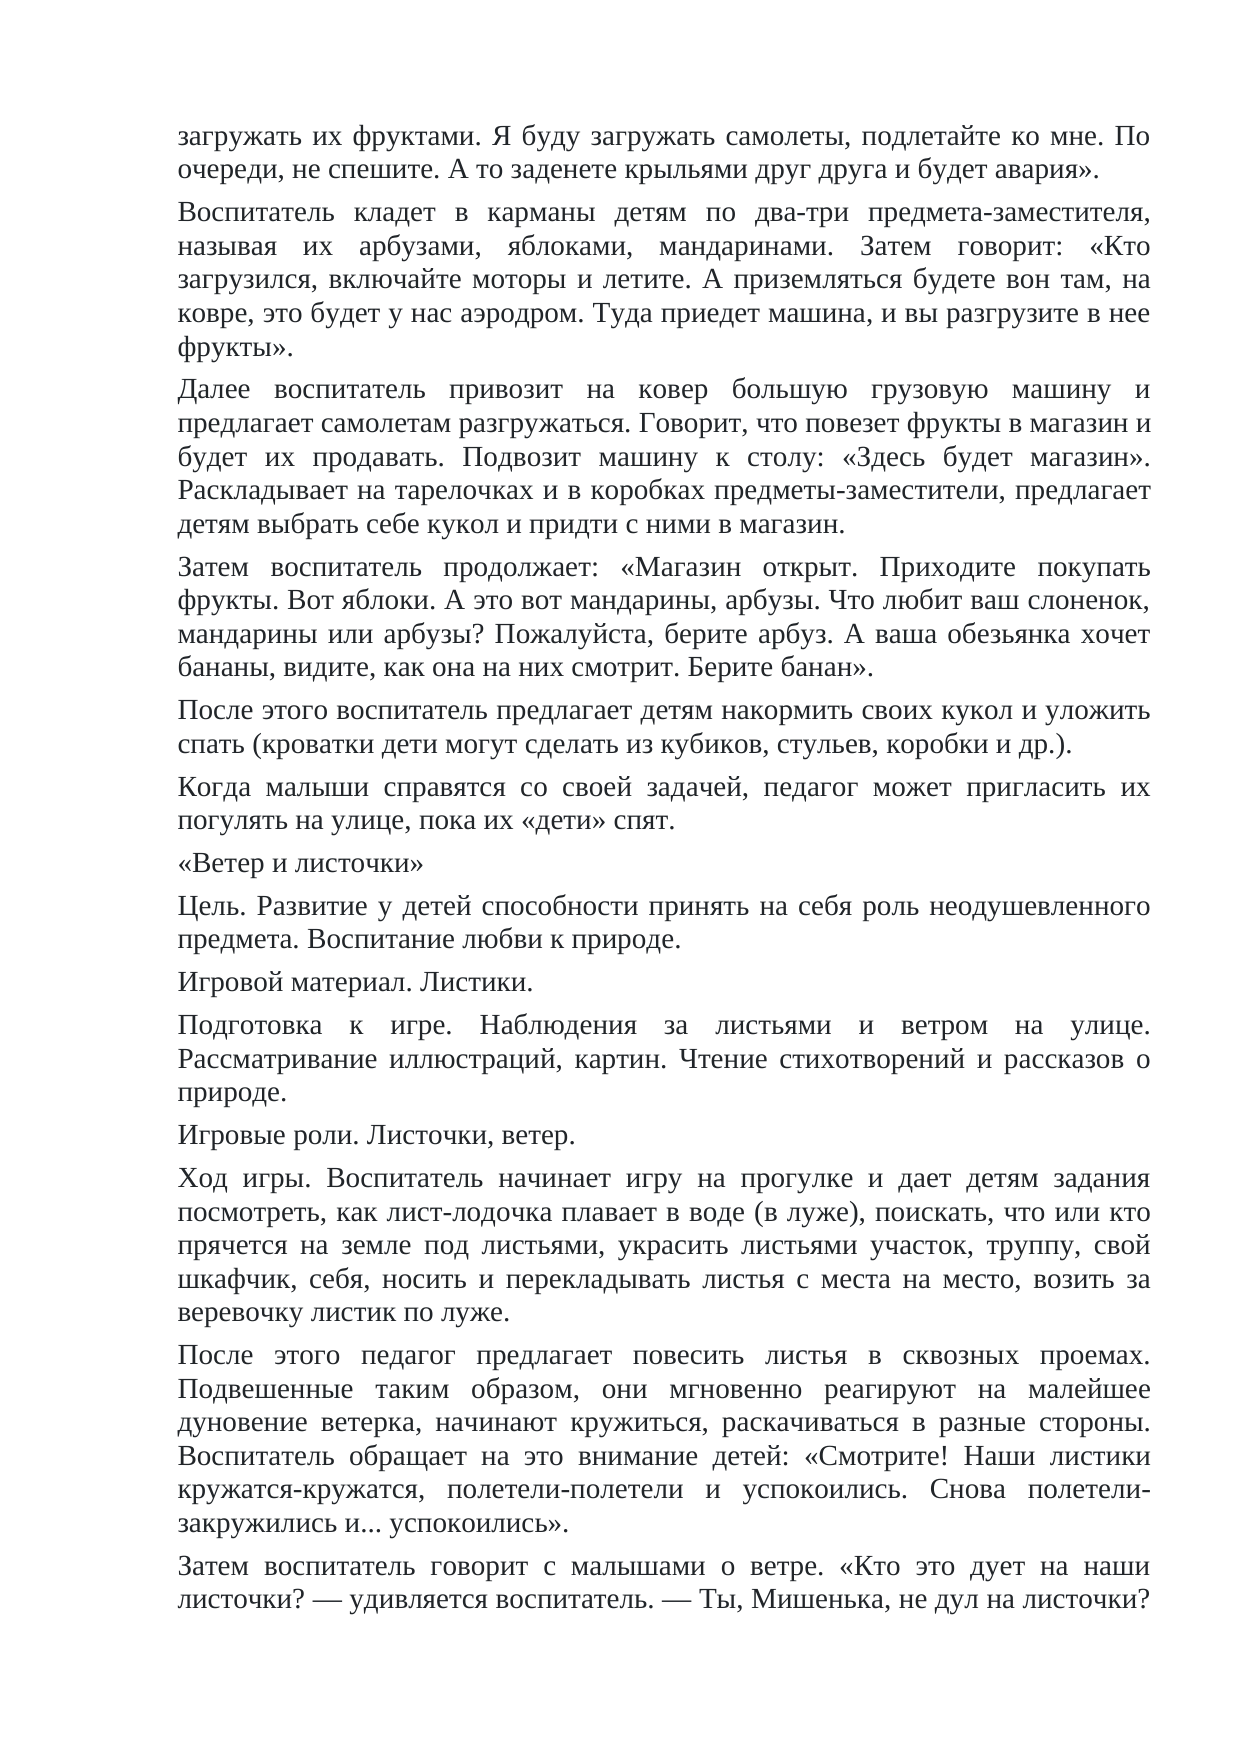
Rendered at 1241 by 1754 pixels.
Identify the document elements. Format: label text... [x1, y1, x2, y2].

text Подготовка к игре. Наблюдения за листьями и ветром на улице. Рассматривание иллюстраций, картин. Чтение стихотворений и рассказов о природе. [177, 1007, 1152, 1108]
text После этого педагог предлагает повесить листья в сквозных проемах. Подвешенные таким образом, они мгновенно реагируют на малейшее дуновение ветерка, начинают кружиться, раскачиваться в разные стороны. Воспитатель обращает на это внимание детей: «Смотрите! Наши листики кружатся-кружатся, полетели-полетели и успокоились. Снова полетели-закружились и... успокоились». [177, 1337, 1152, 1539]
text Когда малыши справятся со своей задачей, педагог может пригласить их погулять на улице, пока их «дети» спят. [177, 769, 1152, 836]
text Воспитатель кладет в карманы детям по два-три предмета-заместителя, называя их арбузами, яблоками, мандаринами. Затем говорит: «Кто загрузился, включайте моторы и летите. А приземляться будете вон там, на ковре, это будет у нас аэродром. Туда приедет машина, и вы разгрузите в нее фрукты». [177, 194, 1152, 362]
text Далее воспитатель привозит на ковер большую грузовую машину и предлагает самолетам разгружаться. Говорит, что повезет фрукты в магазин и будет их продавать. Подвозит машину к столу: «Здесь будет магазин». Раскладывает на тарелочках и в коробках предметы-заместители, предлагает детям выбрать себе кукол и придти с ними в магазин. [177, 372, 1152, 539]
text Игровые роли. Листочки, ветер. [177, 1117, 1152, 1151]
text «Ветер и листочки» [177, 845, 1152, 879]
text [177, 1548, 1152, 1615]
text Цель. Развитие у детей способности принять на себя роль неодушевленного предмета. Воспитание любви к природе. [177, 888, 1152, 955]
text Ход игры. Воспитатель начинает игру на прогулке и дает детям задания посмотреть, как лист-лодочка плавает в воде (в луже), поискать, что или кто прячется на земле под листьями, украсить листьями участок, труппу, свой шкафчик, себя, носить и перекладывать листья с места на место, возить за веревочку листик по луже. [177, 1160, 1152, 1328]
text Затем воспитатель продолжает: «Магазин открыт. Приходите покупать фрукты. Вот яблоки. А это вот мандарины, арбузы. Что любит ваш слоненок, мандарины или арбузы? Пожалуйста, берите арбуз. А ваша обезьянка хочет бананы, видите, как она на них смотрит. Берите банан». [177, 549, 1152, 683]
text После этого воспитатель предлагает детям накормить своих кукол и уложить спать (кроватки дети могут сделать из кубиков, стульев, коробки и др.). [177, 692, 1152, 759]
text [177, 118, 1152, 185]
text Игровой материал. Листики. [177, 964, 1152, 998]
